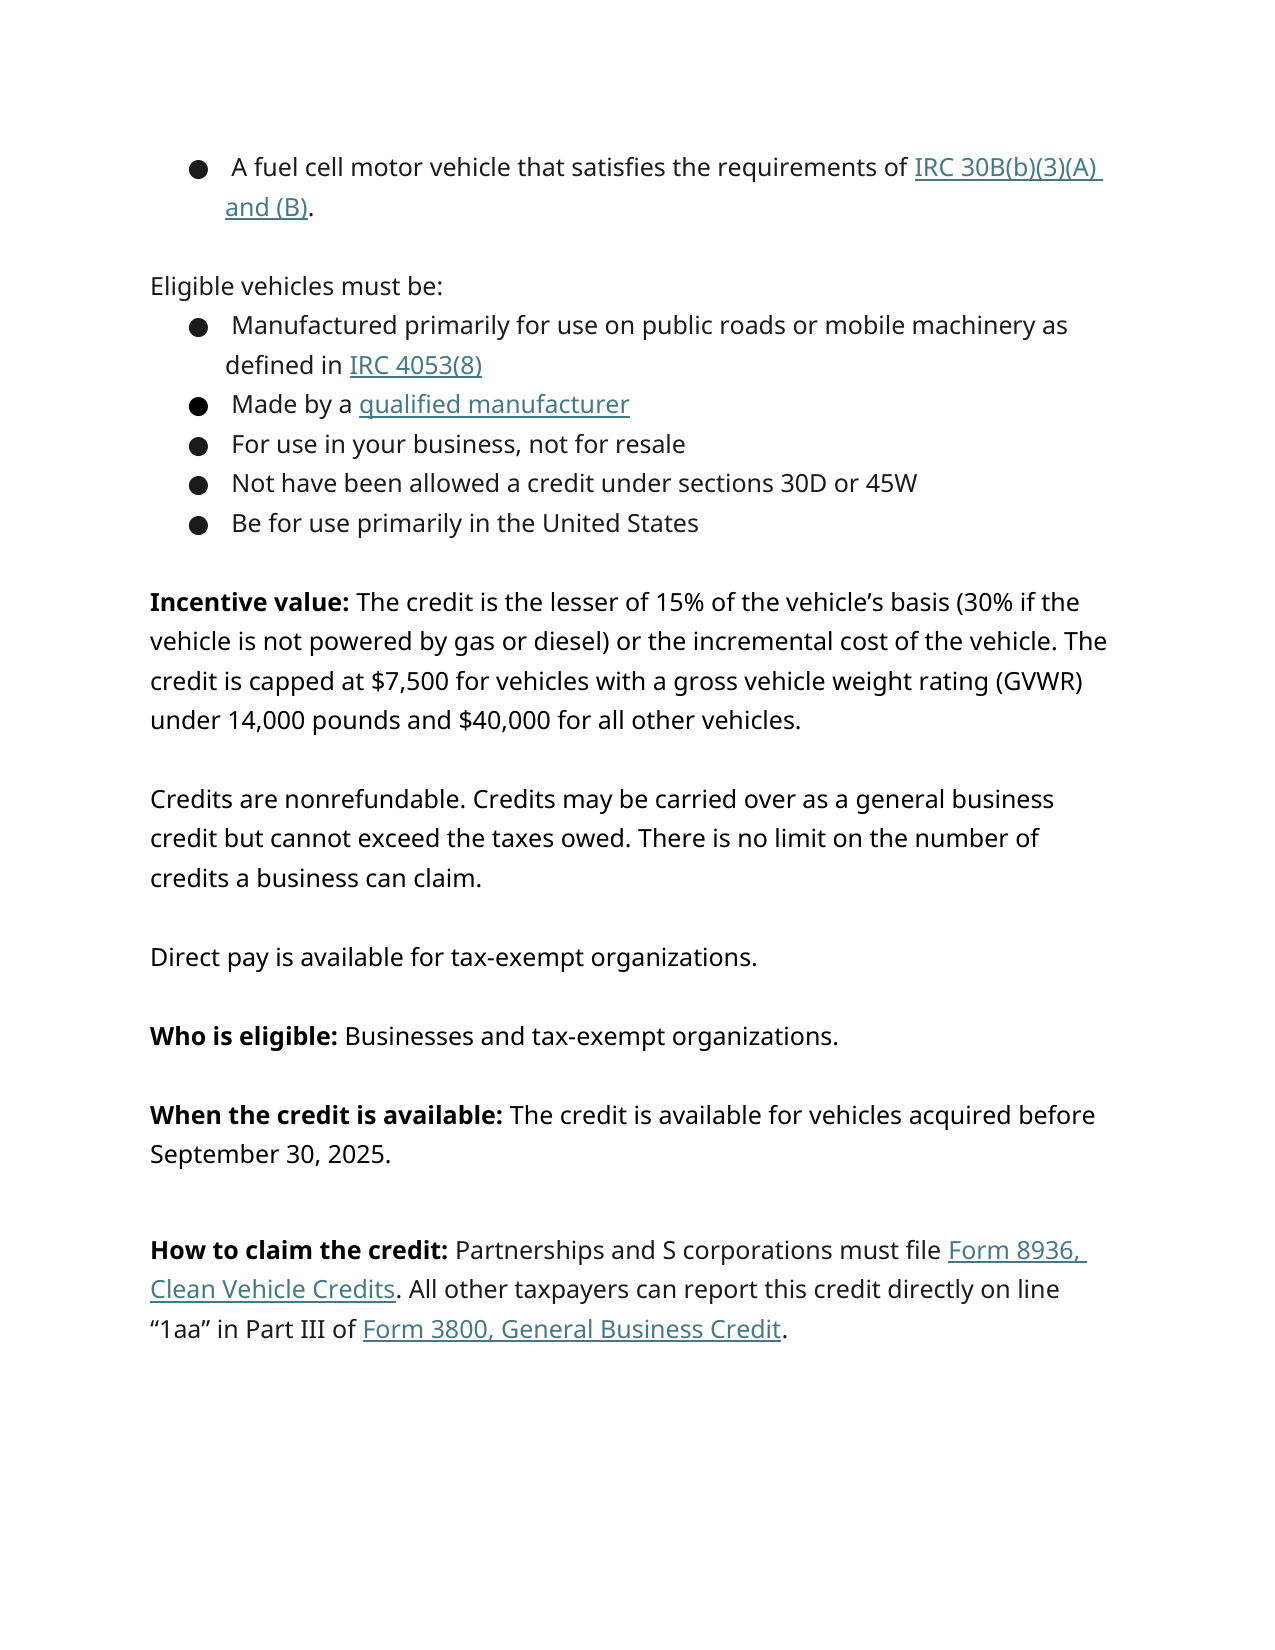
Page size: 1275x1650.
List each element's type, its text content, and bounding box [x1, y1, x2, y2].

text ● Manufactured primarily for use on public roads or mobile machinery as defined in IRC 4053(8) [187, 308, 1125, 381]
text ● Be for use primarily in the United States [187, 505, 1125, 539]
text ● For use in your business, not for resale [187, 426, 1125, 460]
text Who is eligible: Businesses and tax-exempt organizations. [150, 1018, 1125, 1053]
text ● Not have been allowed a credit under sections 30D or 45W [187, 466, 1125, 500]
text When the credit is available: The credit is available for vehicles acquired before September 30, 2025. [150, 1097, 1125, 1171]
text ● A fuel cell motor vehicle that satisfies the requirements of IRC 30B(b)(3)(A) and (B). [187, 150, 1125, 223]
text How to claim the credit: Partnerships and S corporations must file Form 8936, Clean Vehicle Credits. All other taxpayers can report this credit directly on line “1aa” in Part III of Form 3800, General Business Credit. [150, 1233, 1125, 1346]
text Eligible vehicles must be: [150, 268, 1125, 302]
text ● Made by a qualified manufacturer [187, 387, 1125, 421]
text Direct pay is available for tax-exempt organizations. [150, 939, 1125, 974]
text Credits are nonrefundable. Credits may be carried over as a general business credit but cannot exceed the taxes owed. There is no limit on the number of credits a business can claim. [150, 782, 1125, 895]
text Incentive value: The credit is the lesser of 15% of the vehicle’s basis (30% if the vehicle is not powered by gas or diesel) or the incremental cost of the vehicle. The credit is capped at $7,500 for vehicles with a gross vehicle weight rating (GVWR) under 14,000 pounds and $40,000 for all other vehicles. [150, 584, 1125, 737]
